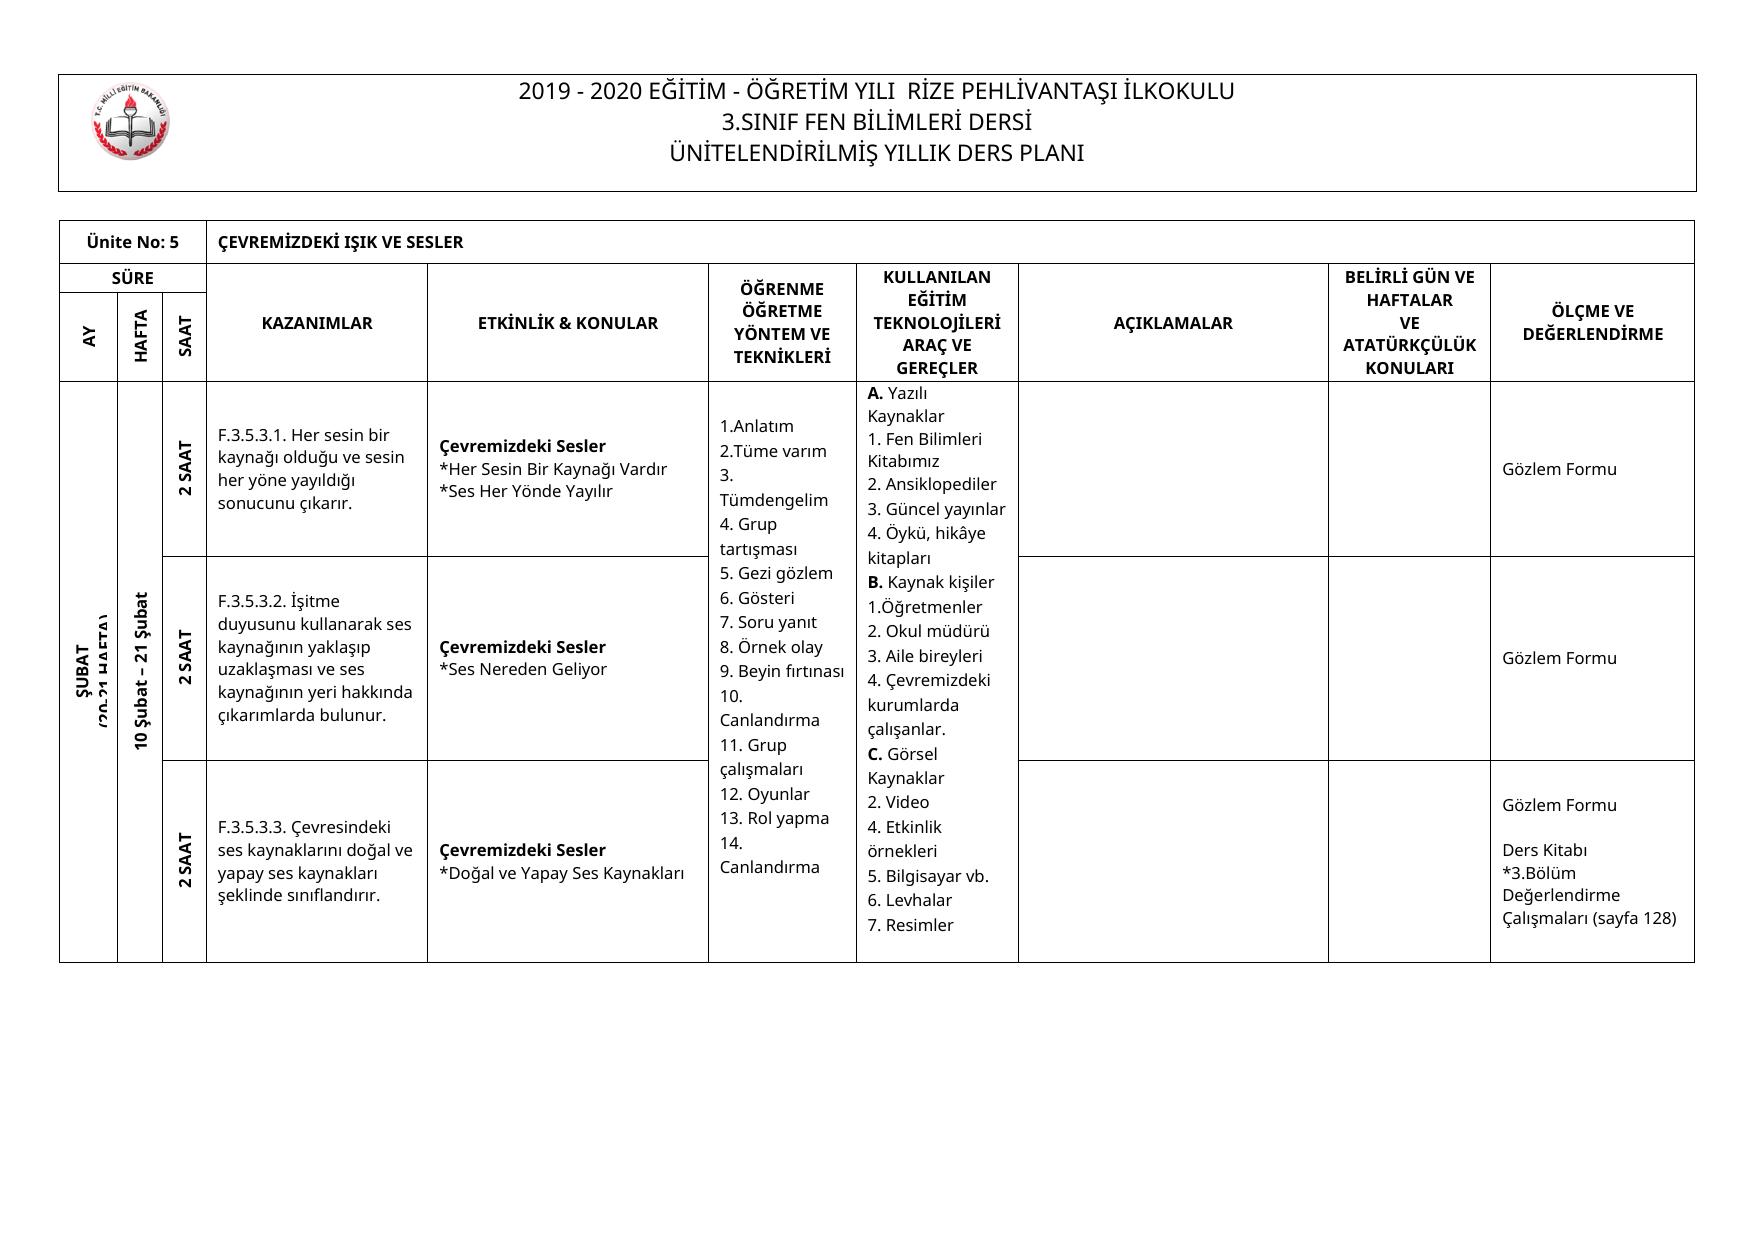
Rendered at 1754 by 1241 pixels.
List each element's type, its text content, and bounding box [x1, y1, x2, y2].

table_cell KAZANIMLAR [207, 264, 427, 381]
table_cell [1019, 761, 1328, 962]
table_cell [1329, 382, 1490, 556]
picture [85, 77, 175, 167]
table_cell BELİRLİ GÜN VE HAFTALAR VE ATATÜRKÇÜLÜK KONULARI [1329, 264, 1490, 381]
table_cell 1.Anlatım 2.Tüme varım 3. Tümdengelim 4. Grup tartışması 5. Gezi gözlem 6. Gösteri 7. Soru yanıt 8. Örnek olay 9. Beyin fırtınası 10. Canlandırma 11. Grup çalışmaları 12. Oyunlar 13. Rol yapma 14. Canlandırma [709, 382, 856, 962]
table_cell Çevremizdeki Sesler *Her Sesin Bir Kaynağı Vardır *Ses Her Yönde Yayılır [428, 382, 708, 556]
table_cell [1329, 557, 1490, 759]
table_cell 10 Şubat – 21 Şubat [118, 382, 162, 962]
table_cell AY [60, 293, 117, 381]
table_cell [1329, 761, 1490, 962]
table_cell A. Yazılı Kaynaklar 1. Fen Bilimleri Kitabımız 2. Ansiklopediler 3. Güncel yayınlar 4. Öykü, hikâye kitapları B. Kaynak kişiler 1.Öğretmenler 2. Okul müdürü 3. Aile bireyleri 4. Çevremizdeki kurumlarda çalışanlar. C. Görsel Kaynaklar 2. Video 4. Etkinlik örnekleri 5. Bilgisayar vb. 6. Levhalar 7. Resimler [857, 382, 1018, 962]
table_cell Gözlem Formu [1491, 382, 1694, 556]
table_cell 2 SAAT [163, 382, 206, 556]
table_cell F.3.5.3.1. Her sesin bir kaynağı olduğu ve sesin her yöne yayıldığı sonucunu çıkarır. [207, 382, 427, 556]
table_cell ÖĞRENME ÖĞRETME YÖNTEM VE TEKNİKLERİ [709, 264, 856, 381]
table_cell KULLANILAN EĞİTİM TEKNOLOJİLERİ ARAÇ VE GEREÇLER [857, 264, 1018, 381]
table_cell SAAT [163, 293, 206, 381]
table_cell AÇIKLAMALAR [1019, 264, 1328, 381]
table_header Ünite No: 5 [60, 221, 206, 263]
table_cell F.3.5.3.3. Çevresindeki ses kaynaklarını doğal ve yapay ses kaynakları şeklinde sınıflandırır. [207, 761, 427, 962]
table_cell 2 SAAT [163, 557, 206, 759]
table_cell SÜRE [60, 264, 206, 292]
table_cell ÖLÇME VE DEĞERLENDİRME [1491, 264, 1694, 381]
table_cell 2 SAAT [163, 761, 206, 962]
table_cell HAFTA [118, 293, 162, 381]
table_cell ETKİNLİK & KONULAR [428, 264, 708, 381]
table_cell F.3.5.3.2. İşitme duyusunu kullanarak ses kaynağının yaklaşıp uzaklaşması ve ses kaynağının yeri hakkında çıkarımlarda bulunur. [207, 557, 427, 759]
table_header ÇEVREMİZDEKİ IŞIK VE SESLER [207, 221, 1694, 263]
table_cell [1019, 557, 1328, 759]
table_cell Çevremizdeki Sesler *Doğal ve Yapay Ses Kaynakları [428, 761, 708, 962]
table_cell Gözlem Formu Ders Kitabı *3.Bölüm Değerlendirme Çalışmaları (sayfa 128) [1491, 761, 1694, 962]
table_cell ŞUBAT (20-21.HAFTA) [60, 382, 117, 962]
table_cell Çevremizdeki Sesler *Ses Nereden Geliyor [428, 557, 708, 759]
table_cell Gözlem Formu [1491, 557, 1694, 759]
table_cell [1019, 382, 1328, 556]
